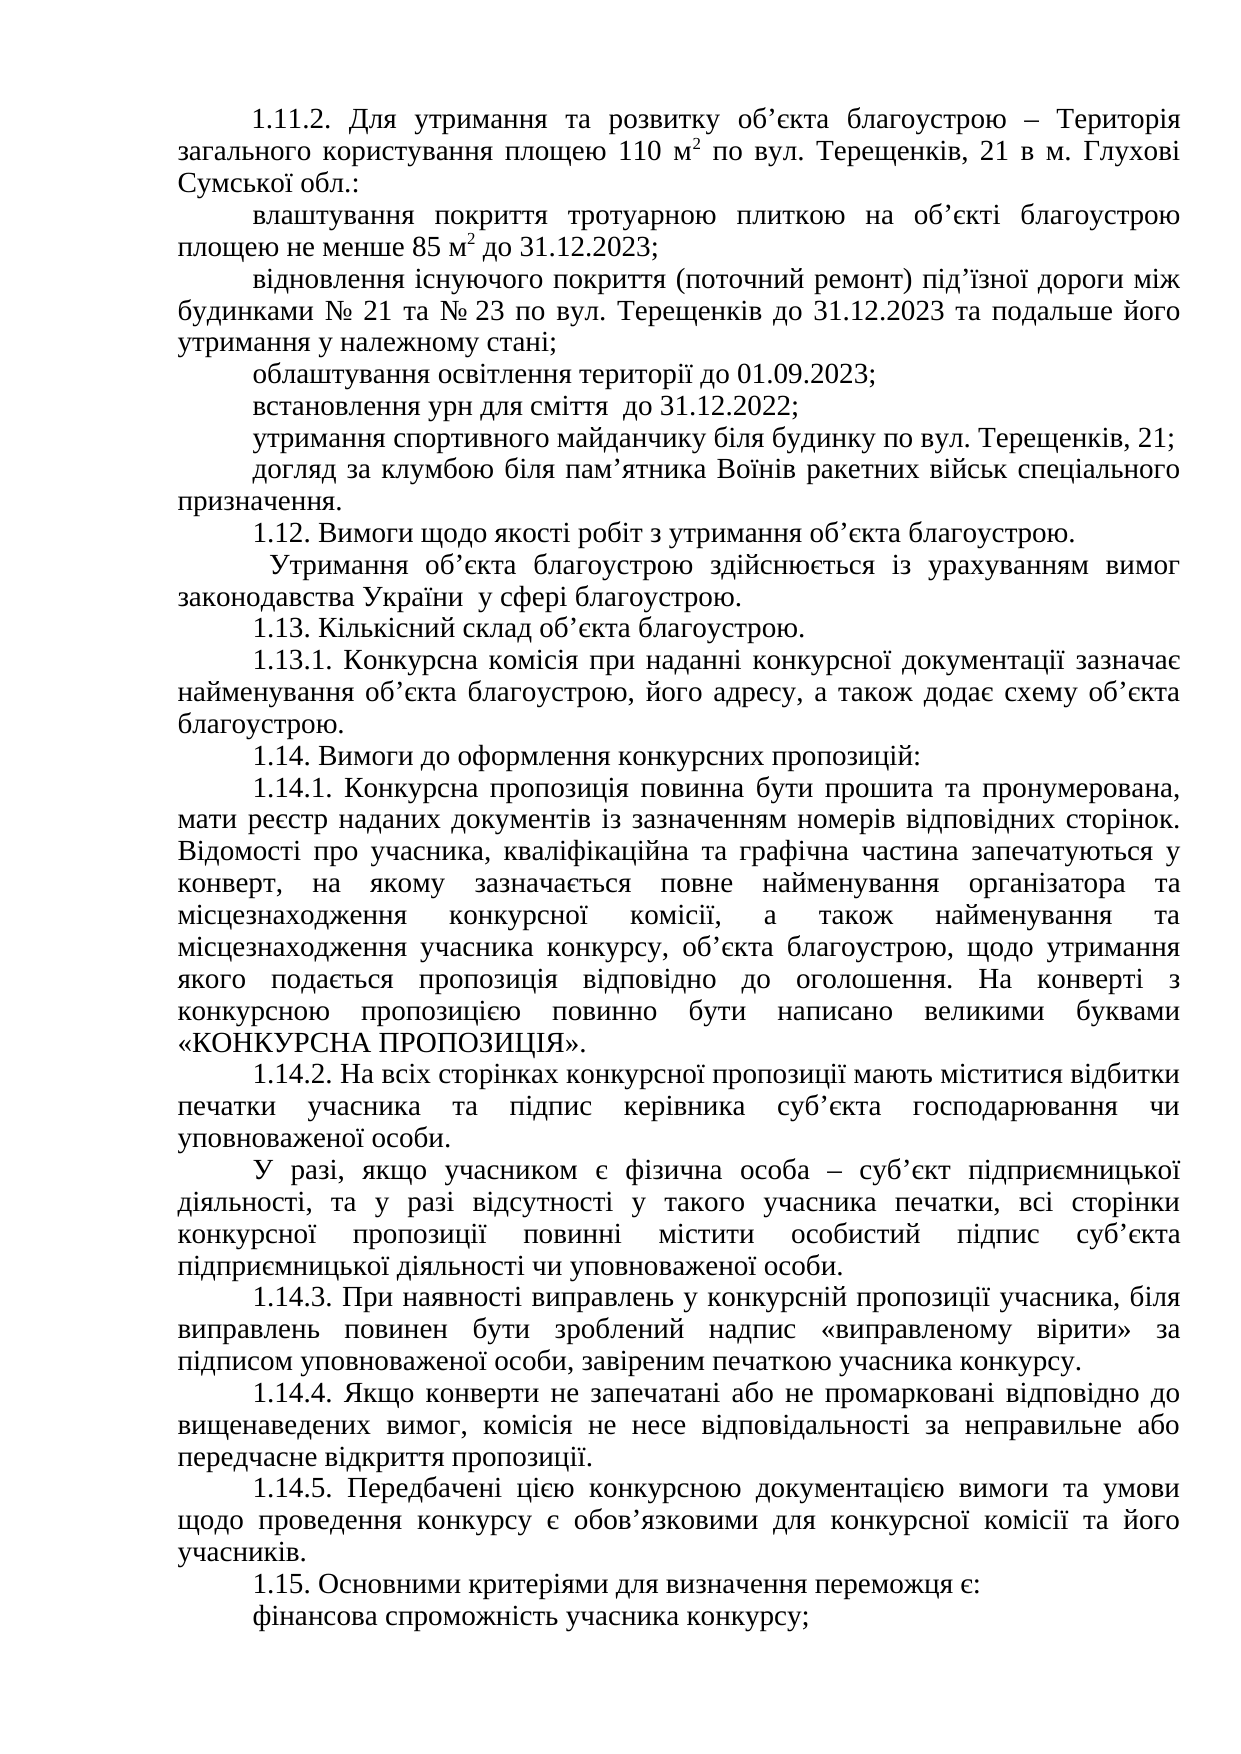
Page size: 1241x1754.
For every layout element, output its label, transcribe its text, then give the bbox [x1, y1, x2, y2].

text 1.13. Кількісний склад об’єкта благоустрою. [177, 612, 1181, 644]
text Утримання об’єкта благоустрою здійснюється із урахуванням вимог законодавства України у сфері благоустрою. [177, 549, 1181, 612]
text У разі, якщо учасником є фізична особа – суб’єкт підприємницької діяльності, та у разі відсутності у такого учасника печатки, всі сторінки конкурсної пропозиції повинні містити особистий підпис суб’єкта підприємницької діяльності чи уповноваженої особи. [177, 1154, 1181, 1281]
text 1.13.1. Конкурсна комісія при наданні конкурсної документації зазначає найменування об’єкта благоустрою, його адресу, а також додає схему об’єкта благоустрою. [177, 644, 1181, 740]
text 1.11.2. Для утримання та розвитку об’єкта благоустрою – Територія загального користування площею 110 м2 по вул. Терещенків, 21 в м. Глухові Сумської обл.: [177, 103, 1181, 199]
text 1.14.5. Передбачені цією конкурсною документацією вимоги та умови щодо проведення конкурсу є обов’язковими для конкурсної комісії та його учасників. [177, 1472, 1181, 1568]
text 1.14.1. Конкурсна пропозиція повинна бути прошита та пронумерована, мати реєстр наданих документів із зазначенням номерів відповідних сторінок. Відомості про учасника, кваліфікаційна та графічна частина запечатуються у конверт, на якому зазначається повне найменування організатора та місцезнаходження конкурсної комісії, а також найменування та місцезнаходження учасника конкурсу, об’єкта благоустрою, щодо утримання якого подається пропозиція відповідно до оголошення. На конверті з конкурсною пропозицією повинно бути написано великими буквами «КОНКУРСНА ПРОПОЗИЦІЯ». [177, 772, 1181, 1058]
text фінансова спроможність учасника конкурсу; [177, 1599, 1181, 1631]
text облаштування освітлення території до 01.09.2023; [177, 358, 1181, 390]
text влаштування покриття тротуарною плиткою на об’єкті благоустрою площею не менше 85 м2 до 31.12.2023; [177, 199, 1181, 263]
text 1.15. Основними критеріями для визначення переможця є: [177, 1568, 1181, 1599]
text 1.14.2. На всіх сторінках конкурсної пропозиції мають міститися відбитки печатки учасника та підпис керівника суб’єкта господарювання чи уповноваженої особи. [177, 1058, 1181, 1154]
text встановлення урн для сміття до 31.12.2022; [177, 390, 1181, 422]
text догляд за клумбою біля пам’ятника Воїнів ракетних військ спеціального призначення. [177, 453, 1181, 517]
text 1.14.4. Якщо конверти не запечатані або не промарковані відповідно до вищенаведених вимог, комісія не несе відповідальності за неправильне або передчасне відкриття пропозиції. [177, 1377, 1181, 1472]
text 1.14.3. При наявності виправлень у конкурсній пропозиції учасника, біля виправлень повинен бути зроблений надпис «виправленому вірити» за підписом уповноваженої особи, завіреним печаткою учасника конкурсу. [177, 1281, 1181, 1377]
text відновлення існуючого покриття (поточний ремонт) під’їзної дороги між будинками № 21 та № 23 по вул. Терещенків до 31.12.2023 та подальше його утримання у належному стані; [177, 263, 1181, 358]
text 1.14. Вимоги до оформлення конкурсних пропозицій: [177, 740, 1181, 772]
text утримання спортивного майданчику біля будинку по вул. Терещенків, 21; [177, 422, 1181, 453]
text 1.12. Вимоги щодо якості робіт з утримання об’єкта благоустрою. [177, 517, 1181, 549]
